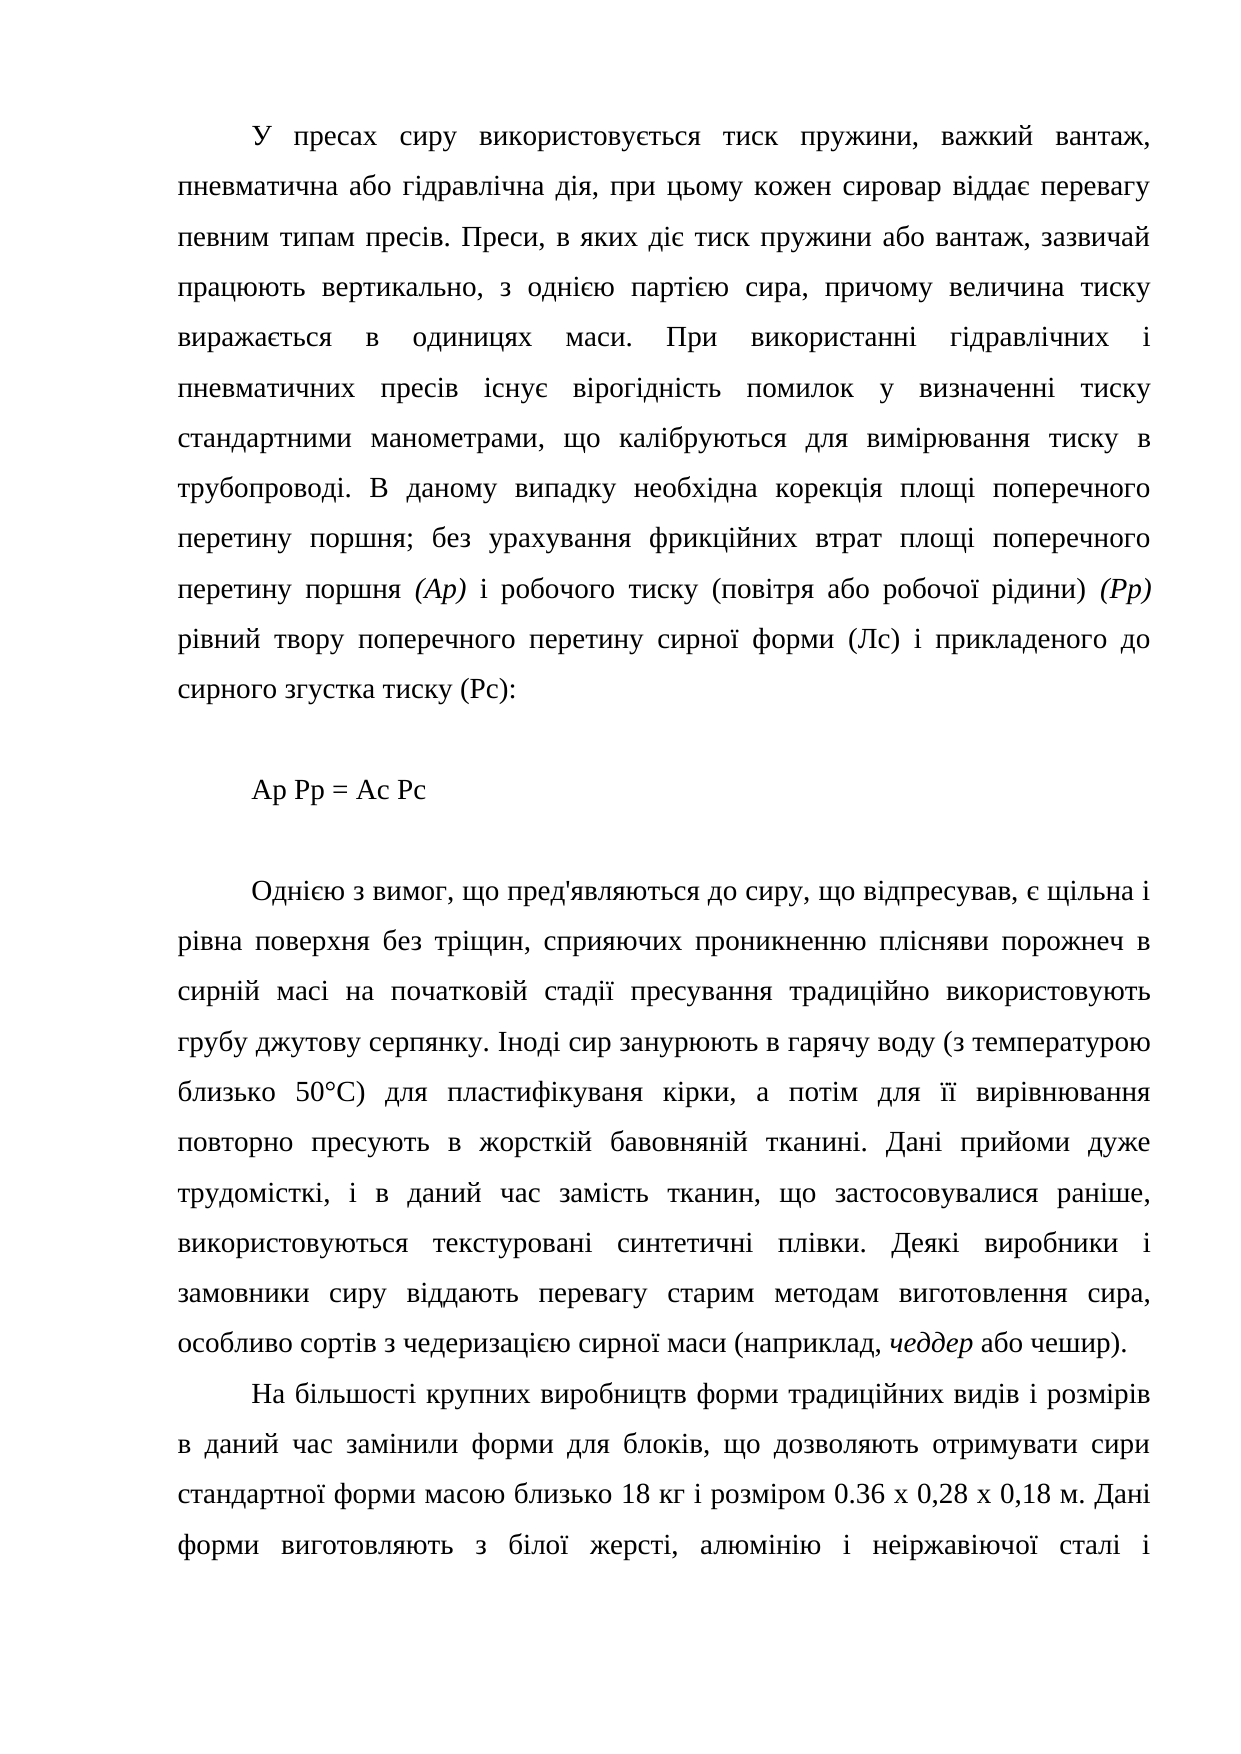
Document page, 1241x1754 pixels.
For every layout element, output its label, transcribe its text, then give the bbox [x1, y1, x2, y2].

text Ар Pp = Ас Рс [177, 772, 1152, 806]
text У пресах сиру використовується тиск пружини, важкий вантаж, пневматична або гідравлічна дія, при цьому кожен сировар віддає перевагу певним типам пресів. Преси, в яких діє тиск пружини або вантаж, зазвичай працюють вертикально, з однією партією сира, причому величина тиску виражається в одиницях маси. При використанні гідравлічних і пневматичних пресів існує вірогідність помилок у визначенні тиску стандартними манометрами, що калібруються для вимірювання тиску в трубопроводі. В даному випадку необхідна корекція площі поперечного перетину поршня; без урахування фрикційних втрат площі поперечного перетину поршня (Ар) і робочого тиску (повітря або робочої рідини) (Рр) рівний твору поперечного перетину сирної форми (Лс) і прикладеного до сирного згустка тиску (Рс): [177, 118, 1152, 705]
text Однією з вимог, що пред'являються до сиру, що відпресував, є щільна і рівна поверхня без тріщин, сприяючих проникненню плісняви порожнеч в сирній масі на початковій стадії пресування традиційно використовують грубу джутову серпянку. Іноді сир занурюють в гарячу воду (з температурою близько 50°С) для пластифікуваня кірки, а потім для її вирівнювання повторно пресують в жорсткій бавовняній тканині. Дані прийоми дуже трудомісткі, і в даний час замість тканин, що застосовувалися раніше, використовуються текстуровані синтетичні плівки. Деякі виробники і замовники сиру віддають перевагу старим методам виготовлення сира, особливо сортів з чедеризацією сирної маси (наприклад, чеддер або чешир). [177, 873, 1152, 1359]
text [177, 1376, 1152, 1560]
